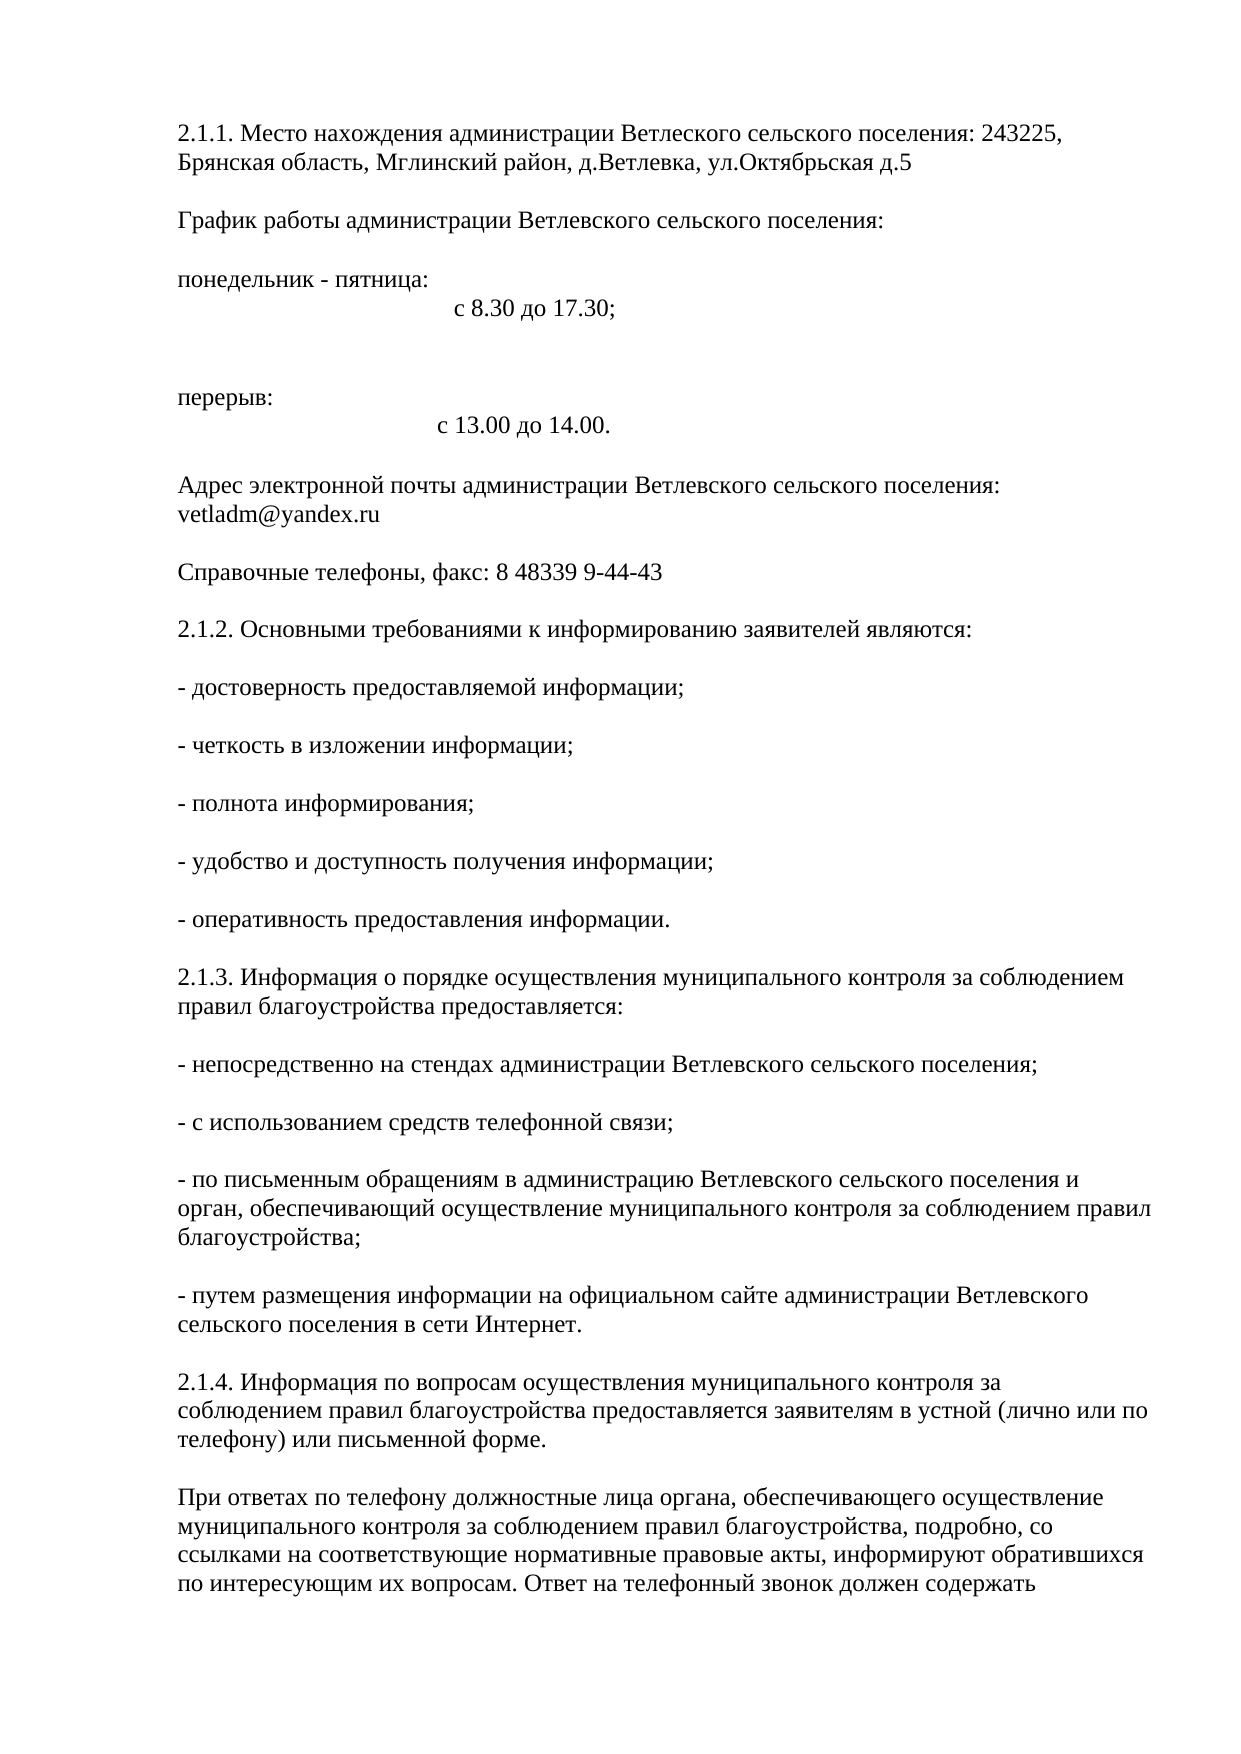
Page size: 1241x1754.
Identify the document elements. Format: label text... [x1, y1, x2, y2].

text График работы администрации Ветлевского сельского поселения: [177, 205, 1152, 233]
text - непосредственно на стендах администрации Ветлевского сельского поселения; [177, 1049, 1152, 1077]
text - путем размещения информации на официальном сайте администрации Ветлевского сельского поселения в сети Интернет. [177, 1280, 1152, 1337]
table_cell перерыв: [176, 352, 435, 441]
text - оперативность предоставления информации. [177, 904, 1152, 933]
text - по письменным обращениям в администрацию Ветлевского сельского поселения и орган, обеспечивающий осуществление муниципального контроля за соблюдением правил благоустройства; [177, 1164, 1152, 1251]
table_cell с 13.00 до 14.00. [435, 352, 617, 441]
text Адрес электронной почты администрации Ветлевского сельского поселения: vetladm@yandex.ru [177, 470, 1152, 527]
text - достоверность предоставляемой информации; [177, 672, 1152, 701]
text 2.1.1. Место нахождения администрации Ветлеского сельского поселения: 243225, Брянская область, Мглинский район, д.Ветлевка, ул.Октябрьская д.5 [177, 118, 1152, 176]
text - полнота информирования; [177, 788, 1152, 817]
text 2.1.3. Информация о порядке осуществления муниципального контроля за соблюдением правил благоустройства предоставляется: [177, 962, 1152, 1019]
text - с использованием средств телефонной связи; [177, 1107, 1152, 1135]
text 2.1.4. Информация по вопросам осуществления муниципального контроля за соблюдением правил благоустройства предоставляется заявителям в устной (лично или по телефону) или письменной форме. [177, 1367, 1152, 1453]
text - удобство и доступность получения информации; [177, 846, 1152, 875]
text Справочные телефоны, факс: 8 48339 9-44-43 [177, 557, 1152, 585]
text - четкость в изложении информации; [177, 730, 1152, 759]
table_header понедельник - пятница: [176, 263, 435, 352]
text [177, 1482, 1152, 1597]
text 2.1.2. Основными требованиями к информированию заявителей являются: [177, 614, 1152, 643]
table_header с 8.30 до 17.30; [435, 263, 617, 352]
